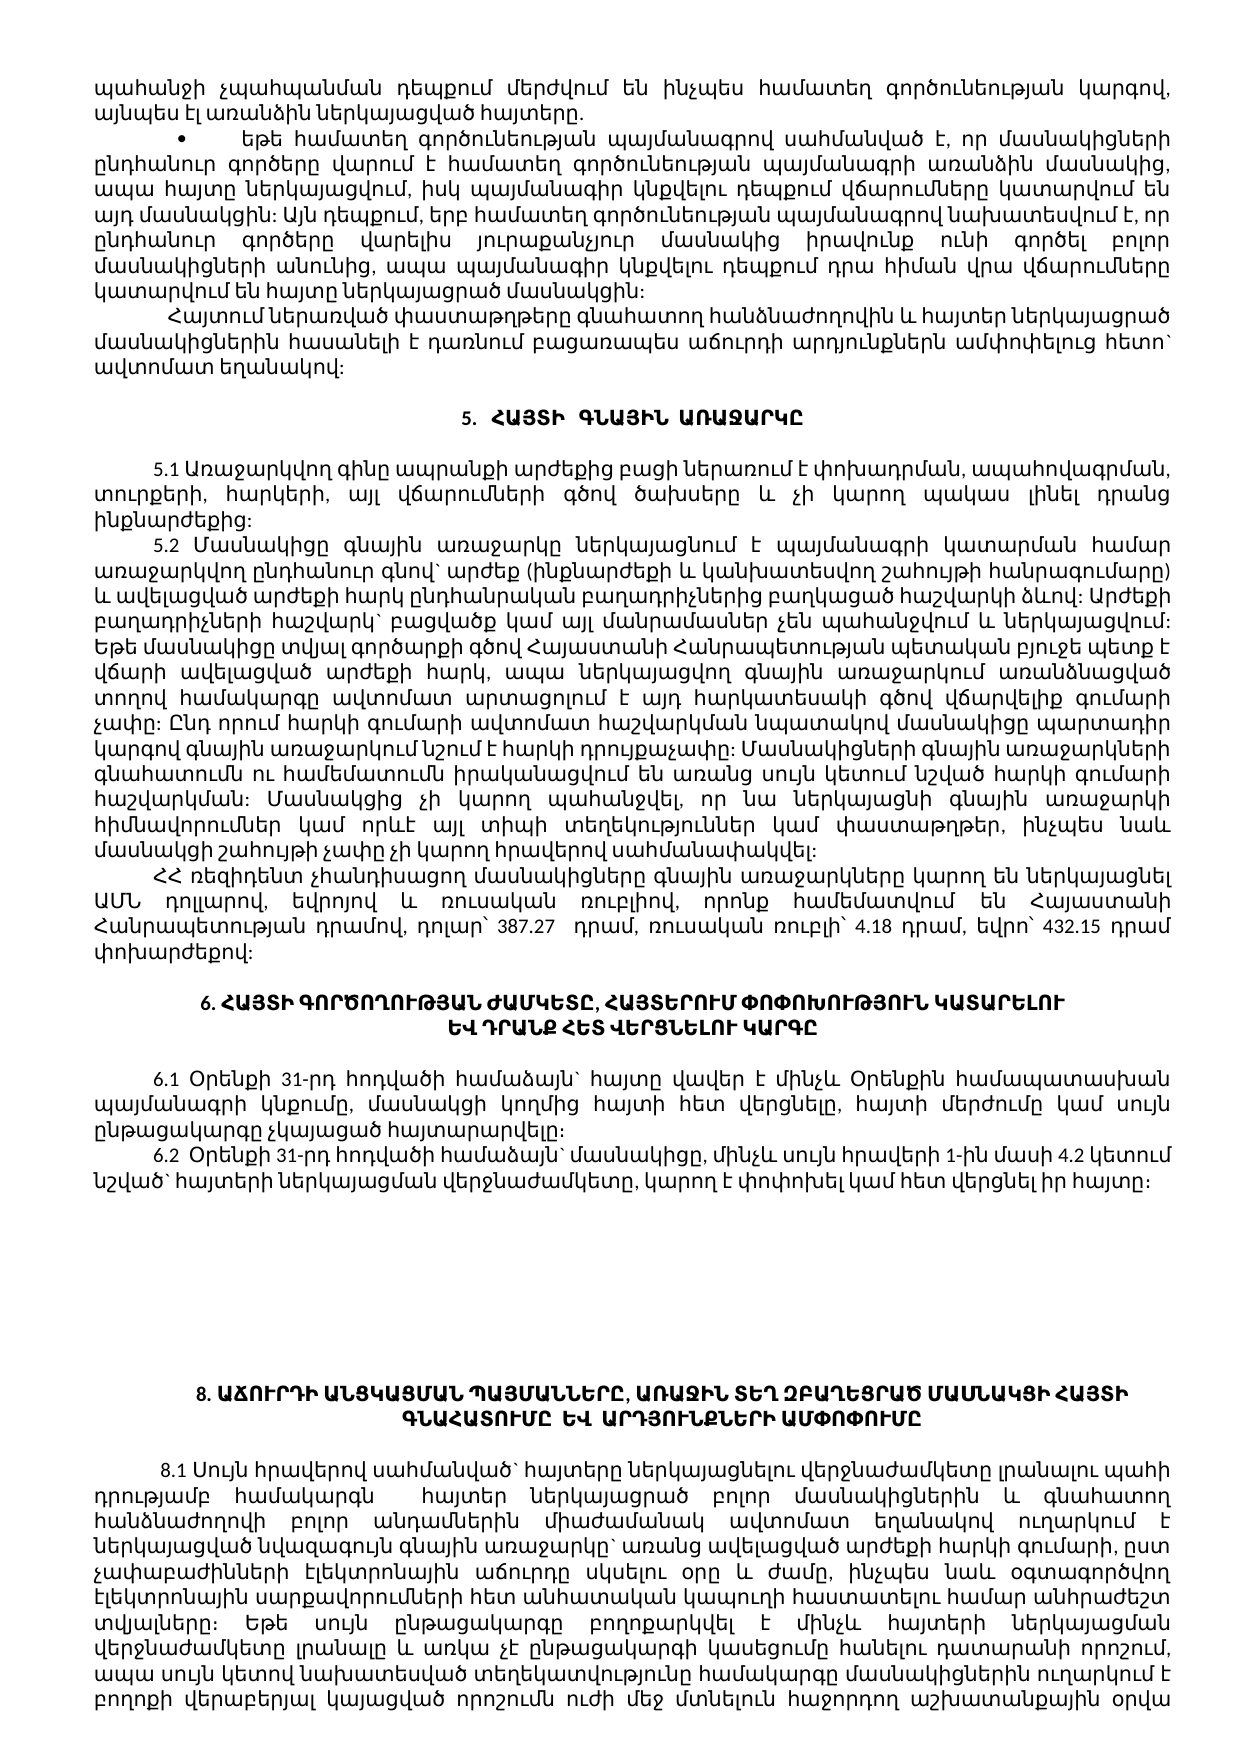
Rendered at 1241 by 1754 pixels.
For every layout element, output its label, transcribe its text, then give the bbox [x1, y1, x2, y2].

text 5.1 Առաջարկվող գինը ապրանքի արժեքից բացի ներառում է փոխադրման, ապահովագրման, տուրքերի, հարկերի, այլ վճարումների գծով ծախսերը և չի կարող պակաս լինել դրանց ինքնարժեքից: [94, 456, 1171, 532]
text 8. ԱՃՈՒՐԴԻ ԱՆՑԿԱՑՄԱՆ ՊԱՅՄԱՆՆԵՐԸ, ԱՌԱՋԻՆ ՏԵՂ ԶԲԱՂԵՑՐԱԾ ՄԱՍՆԱԿՑԻ ՀԱՅՏԻ [94, 1381, 1171, 1407]
text 6.2 Օրենքի 31-րդ հոդվածի համաձայն` մասնակիցը, մինչև սույն հրավերի 1-ին մասի 4.2 կետում նշված` հայտերի ներկայացման վերջնաժամկետը, կարող է փոփոխել կամ հետ վերցնել իր հայտը։ [94, 1142, 1171, 1193]
text Հայտում ներառված փաստաթղթերը գնահատող հանձնաժողովին և հայտեր ներկայացրած մասնակիցներին հասանելի է դառնում բացառապես աճուրդի արդյունքներն ամփոփելուց հետո` ավտոմատ եղանակով: [94, 304, 1171, 380]
text 5.2 Մասնակիցը գնային առաջարկը ներկայացնում է պայմանագրի կատարման համար առաջարկվող ընդհանուր գնով` արժեք (ինքնարժեքի և կանխատեսվող շահույթի հանրագումարը) և ավելացված արժեքի հարկ ընդհանրական բաղադրիչներից բաղկացած հաշվարկի ձևով: Արժեքի բաղադրիչների հաշվարկ` բացվածք կամ այլ մանրամասներ չեն պահանջվում և ներկայացվում: Եթե մասնակիցը տվյալ գործարքի գծով Հայաստանի Հանրապետության պետական բյուջե պետք է վճարի ավելացված արժեքի հարկ, ապա ներկայացվող գնային առաջարկում առանձնացված տողով համակարգը ավտոմատ արտացոլում է այդ հարկատեսակի գծով վճարվելիք գումարի չափը: Ընդ որում հարկի գումարի ավտոմատ հաշվարկման նպատակով մասնակիցը պարտադիր կարգով գնային առաջարկում նշում է հարկի դրույքաչափը: Մասնակիցների գնային առաջարկների գնահատումն ու համեմատումն իրականացվում են առանց սույն կետում նշված հարկի գումարի հաշվարկման: Մասնակցից չի կարող պահանջվել, որ նա ներկայացնի գնային առաջարկի հիմնավորումներ կամ որևէ այլ տիպի տեղեկություններ կամ փաստաթղթեր, ինչպես նաև մասնակցի շահույթի չափը չի կարող հրավերով սահմանափակվել: [94, 532, 1171, 863]
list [94, 75, 1171, 126]
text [94, 1457, 1171, 1712]
text ԳՆԱՀԱՏՈՒՄԸ ԵՎ ԱՐԴՅՈՒՆՔՆԵՐԻ ԱՄՓՈՓՈՒՄԸ [94, 1407, 1171, 1432]
list եթե համատեղ գործունեության պայմանագրով սահմանված է, որ մասնակիցների ընդհանուր գործերը վարում է համատեղ գործունեության պայմանագրի առանձին մասնակից, ապա հայտը ներկայացվում, իսկ պայմանագիր կնքվելու դեպքում վճարումները կատարվում են այդ մասնակցին: Այն դեպքում, երբ համատեղ գործունեության պայմանագրով նախատեսվում է, որ ընդհանուր գործերը վարելիս յուրաքանչյուր մասնակից իրավունք ունի գործել բոլոր մասնակիցների անունից, ապա պայմանագիր կնքվելու դեպքում դրա հիման վրա վճարումները կատարվում են հայտը ներկայացրած մասնակցին: [94, 126, 1171, 304]
text 5. ՀԱՅՏԻ ԳՆԱՅԻՆ ԱՌԱՋԱՐԿԸ [94, 405, 1171, 431]
text ՀՀ ռեզիդենտ չհանդիսացող մասնակիցները գնային առաջարկները կարող են ներկայացնել ԱՄՆ դոլլարով, եվրոյով և ռուսական ռուբլիով, որոնք համեմատվում են Հայաստանի Հանրապետության դրամով, դոլար՝ 387.27 դրամ, ռուսական ռուբլի՝ 4.18 դրամ, եվրո՝ 432.15 դրամ փոխարժեքով: [94, 863, 1171, 964]
text ԵՎ ԴՐԱՆՔ ՀԵՏ ՎԵՐՑՆԵԼՈՒ ԿԱՐԳԸ [94, 1015, 1171, 1041]
text 6.1 Օրենքի 31-րդ հոդվածի համաձայն` հայտը վավեր է մինչև Օրենքին համապատասխան պայմանագրի կնքումը, մասնակցի կողմից հայտի հետ վերցնելը, հայտի մերժումը կամ սույն ընթացակարգը չկայացած հայտարարվելը։ [94, 1066, 1171, 1142]
text 6. ՀԱՅՏԻ ԳՈՐԾՈՂՈՒԹՅԱՆ ԺԱՄԿԵՏԸ, ՀԱՅՏԵՐՈՒՄ ՓՈՓՈԽՈՒԹՅՈՒՆ ԿԱՏԱՐԵԼՈՒ [94, 990, 1171, 1015]
